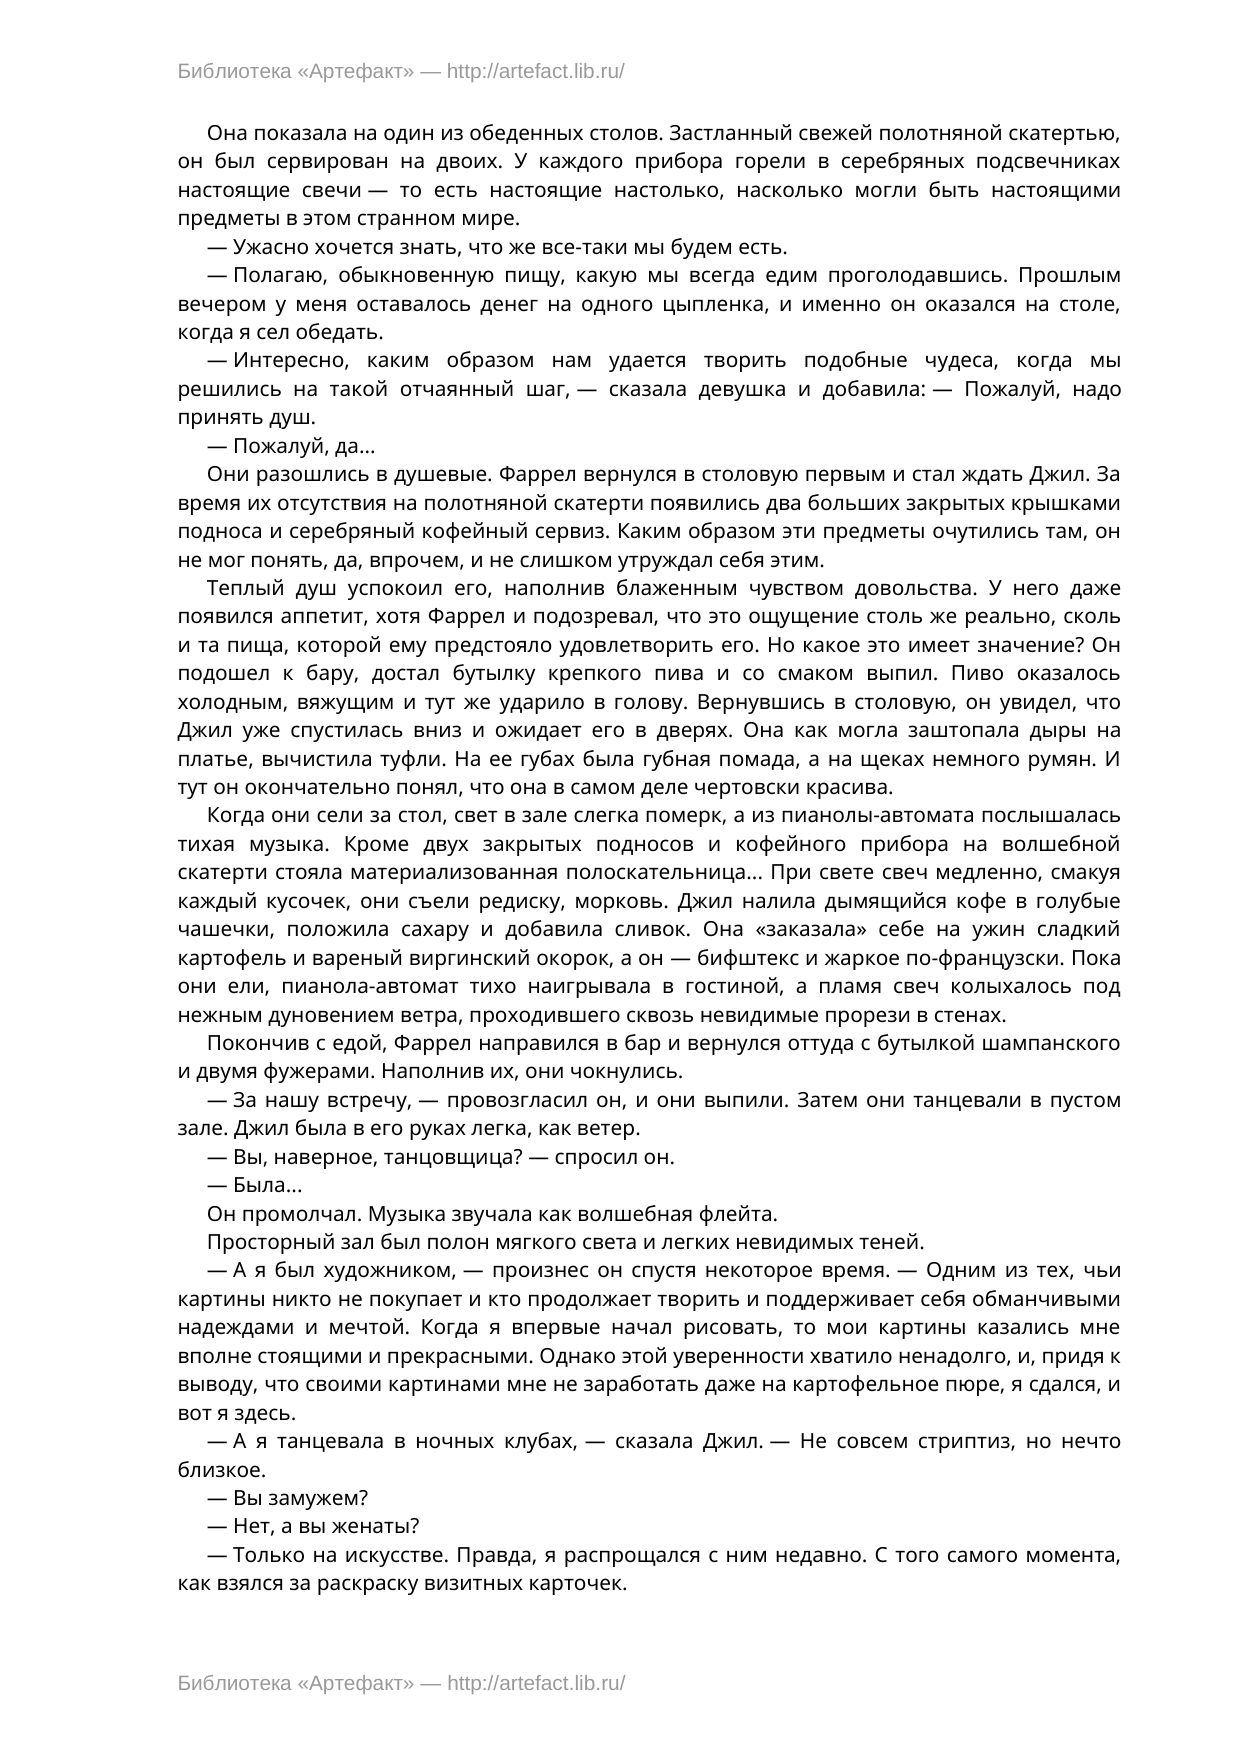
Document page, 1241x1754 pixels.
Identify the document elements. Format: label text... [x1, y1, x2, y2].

text — Была... [177, 1170, 1122, 1199]
text Просторный зал был полон мягкого света и легких невидимых теней. [177, 1227, 1122, 1256]
text — А я был художником, — произнес он спустя некоторое время. — Одним из тех, чьи картины никто не покупает и кто продолжает творить и поддерживает себя обманчивыми надеждами и мечтой. Когда я впервые начал рисовать, то мои картины казались мне вполне стоящими и прекрасными. Однако этой уверенности хватило ненадолго, и, придя к выводу, что своими картинами мне не заработать даже на картофельное пюре, я сдался, и вот я здесь. [177, 1256, 1122, 1426]
text — Нет, а вы женаты? [177, 1512, 1122, 1540]
text — Полагаю, обыкновенную пищу, какую мы всегда едим проголодавшись. Прошлым вечером у меня оставалось денег на одного цыпленка, и именно он оказался на столе, когда я сел обедать. [177, 260, 1122, 346]
text — Вы замужем? [177, 1483, 1122, 1512]
text Когда они сели за стол, свет в зале слегка померк, а из пианолы-автомата послышалась тихая музыка. Кроме двух закрытых подносов и кофейного прибора на волшебной скатерти стояла материализованная полоскательница... При свете свеч медленно, смакуя каждый кусочек, они съели редиску, морковь. Джил налила дымящийся кофе в голубые чашечки, положила сахару и добавила сливок. Она «заказала» себе на ужин сладкий картофель и вареный виргинский окорок, а он — бифштекс и жаркое по-французски. Пока они ели, пианола-автомат тихо наигрывала в гостиной, а пламя свеч колыхалось под нежным дуновением ветра, проходившего сквозь невидимые прорези в стенах. [177, 801, 1122, 1028]
text — За нашу встречу, — провозгласил он, и они выпили. Затем они танцевали в пустом зале. Джил была в его руках легка, как ветер. [177, 1085, 1122, 1142]
text — Вы, наверное, танцовщица? — спросил он. [177, 1142, 1122, 1170]
text — Интересно, каким образом нам удается творить подобные чудеса, когда мы решились на такой отчаянный шаг, — сказала девушка и добавила: — Пожалуй, надо принять душ. [177, 346, 1122, 431]
text Они разошлись в душевые. Фаррел вернулся в столовую первым и стал ждать Джил. За время их отсутствия на полотняной скатерти появились два больших закрытых крышками подноса и серебряный кофейный сервиз. Каким образом эти предметы очутились там, он не мог понять, да, впрочем, и не слишком утруждал себя этим. [177, 459, 1122, 573]
text — А я танцевала в ночных клубах, — сказала Джил. — Не совсем стриптиз, но нечто близкое. [177, 1426, 1122, 1483]
text Покончив с едой, Фаррел направился в бар и вернулся оттуда с бутылкой шампанского и двумя фужерами. Наполнив их, они чокнулись. [177, 1028, 1122, 1085]
text — Только на искусстве. Правда, я распрощался с ним недавно. С того самого момента, как взялся за раскраску визитных карточек. [177, 1540, 1122, 1597]
text Он промолчал. Музыка звучала как волшебная флейта. [177, 1199, 1122, 1227]
text Теплый душ успокоил его, наполнив блаженным чувством довольства. У него даже появился аппетит, хотя Фаррел и подозревал, что это ощущение столь же реально, сколь и та пища, которой ему предстояло удовлетворить его. Но какое это имеет значение? Он подошел к бару, достал бутылку крепкого пива и со смаком выпил. Пиво оказалось холодным, вяжущим и тут же ударило в голову. Вернувшись в столовую, он увидел, что Джил уже спустилась вниз и ожидает его в дверях. Она как могла заштопала дыры на платье, вычистила туфли. На ее губах была губная помада, а на щеках немного румян. И тут он окончательно понял, что она в самом деле чертовски красива. [177, 573, 1122, 801]
text Она показала на один из обеденных столов. Застланный свежей полотняной скатертью, он был сервирован на двоих. У каждого прибора горели в серебряных подсвечниках настоящие свечи — то есть настоящие настолько, насколько могли быть настоящими предметы в этом странном мире. [177, 118, 1122, 232]
text — Ужасно хочется знать, что же все-таки мы будем есть. [177, 232, 1122, 260]
text — Пожалуй, да... [177, 431, 1122, 459]
